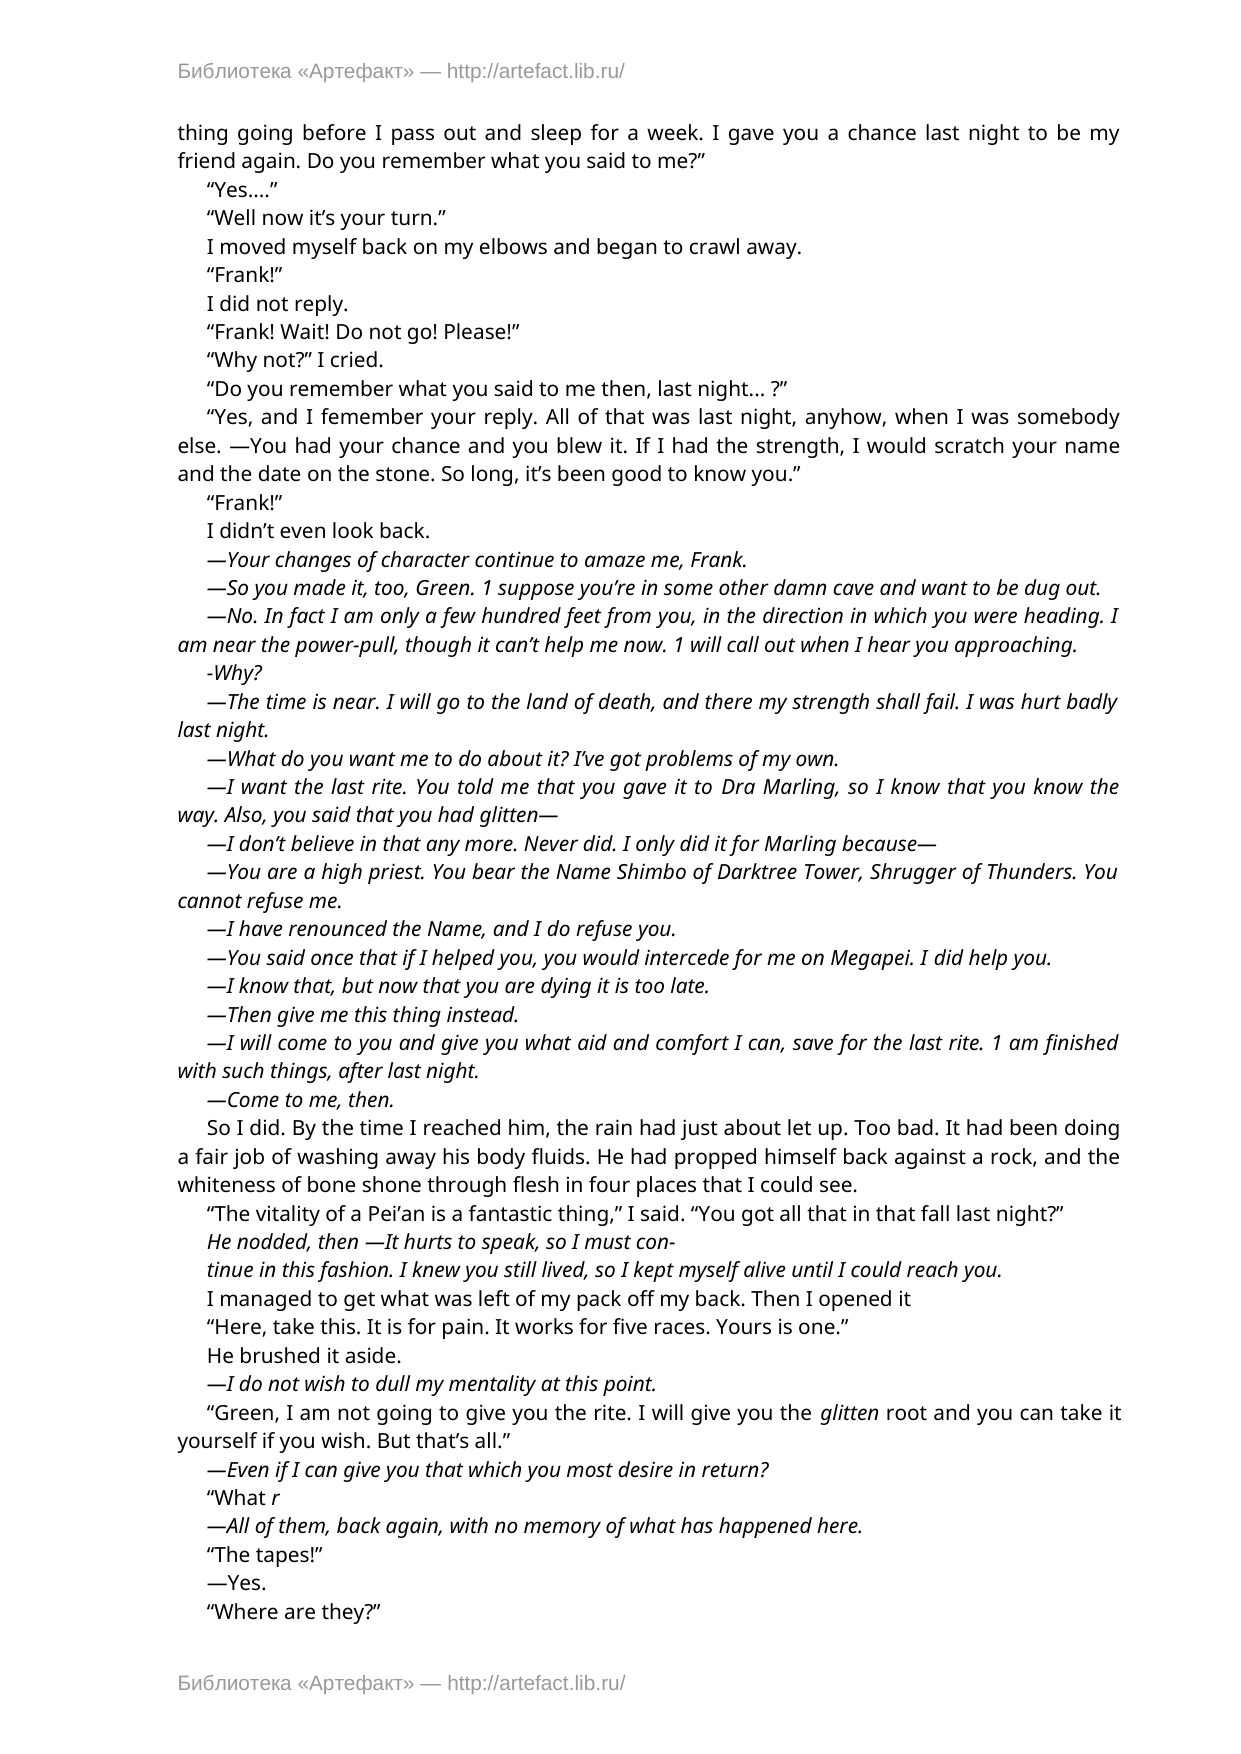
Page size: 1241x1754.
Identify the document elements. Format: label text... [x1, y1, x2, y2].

text —The time is near. I will go to the land of death, and there my strength shall fail. I was hurt badly last night. [177, 687, 1122, 744]
text —No. In fact I am only a few hundred feet from you, in the direction in which you were heading. I am near the power-pull, though it can’t help me now. 1 will call out when I hear you approaching. [177, 602, 1122, 658]
text “What r [177, 1483, 1122, 1512]
text —So you made it, too, Green. 1 suppose you’re in some other damn cave and want to be dug out. [177, 573, 1122, 602]
text “Yes, and I femember your reply. All of that was last night, anyhow, when I was somebody else. —You had your chance and you blew it. If I had the strength, I would scratch your name and the date on the stone. So long, it’s been good to know you.” [177, 402, 1122, 488]
text “Frank! Wait! Do not go! Please!” [177, 317, 1122, 346]
text tinue in this fashion. I knew you still lived, so I kept myself alive until I could reach you. [177, 1256, 1122, 1284]
text I did not reply. [177, 289, 1122, 317]
text —All of them, back again, with no memory of what has happened here. [177, 1512, 1122, 1540]
text He nodded, then —It hurts to speak, so I must con- [177, 1227, 1122, 1256]
text “Frank!” [177, 488, 1122, 516]
text I moved myself back on my elbows and began to crawl away. [177, 232, 1122, 260]
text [177, 118, 1122, 175]
text “Why not?” I cried. [177, 346, 1122, 374]
text —Then give me this thing instead. [177, 1000, 1122, 1028]
text So I did. By the time I reached him, the rain had just about let up. Too bad. It had been doing a fair job of washing away his body fluids. He had propped himself back against a rock, and the whiteness of bone shone through flesh in four places that I could see. [177, 1113, 1122, 1199]
text -Why? [177, 658, 1122, 687]
text I didn’t even look back. [177, 516, 1122, 545]
text “The tapes!” [177, 1540, 1122, 1568]
text I managed to get what was left of my pack off my back. Then I opened it [177, 1284, 1122, 1312]
text —I do not wish to dull my mentality at this point. [177, 1369, 1122, 1398]
text —You are a high priest. You bear the Name Shimbo of Darktree Tower, Shrugger of Thunders. You cannot refuse me. [177, 857, 1122, 914]
text —I will come to you and give you what aid and comfort I can, save for the last rite. 1 am finished with such things, after last night. [177, 1028, 1122, 1085]
text —I want the last rite. You told me that you gave it to Dra Marling, so I know that you know the way. Also, you said that you had glitten— [177, 772, 1122, 829]
text —Your changes of character continue to amaze me, Frank. [177, 545, 1122, 573]
text “Do you remember what you said to me then, last night... ?” [177, 374, 1122, 402]
text “Yes....” [177, 175, 1122, 203]
text —You said once that if I helped you, you would intercede for me on Megapei. I did help you. [177, 943, 1122, 971]
text —Yes. [177, 1568, 1122, 1597]
text He brushed it aside. [177, 1341, 1122, 1369]
text “Where are they?” [177, 1597, 1122, 1625]
text —Even if I can give you that which you most desire in return? [177, 1455, 1122, 1483]
text “Frank!” [177, 260, 1122, 289]
text —I know that, but now that you are dying it is too late. [177, 971, 1122, 1000]
text “Here, take this. It is for pain. It works for five races. Yours is one.” [177, 1312, 1122, 1341]
text —Come to me, then. [177, 1085, 1122, 1113]
text —I don’t believe in that any more. Never did. I only did it for Marling because— [177, 829, 1122, 857]
text —What do you want me to do about it? I’ve got problems of my own. [177, 744, 1122, 772]
text —I have renounced the Name, and I do refuse you. [177, 914, 1122, 943]
text “Well now it’s your turn.” [177, 203, 1122, 232]
text “Green, I am not going to give you the rite. I will give you the glitten root and you can take it yourself if you wish. But that’s all.” [177, 1398, 1122, 1455]
text “The vitality of a Pei’an is a fantastic thing,” I said. “You got all that in that fall last night?” [177, 1199, 1122, 1227]
